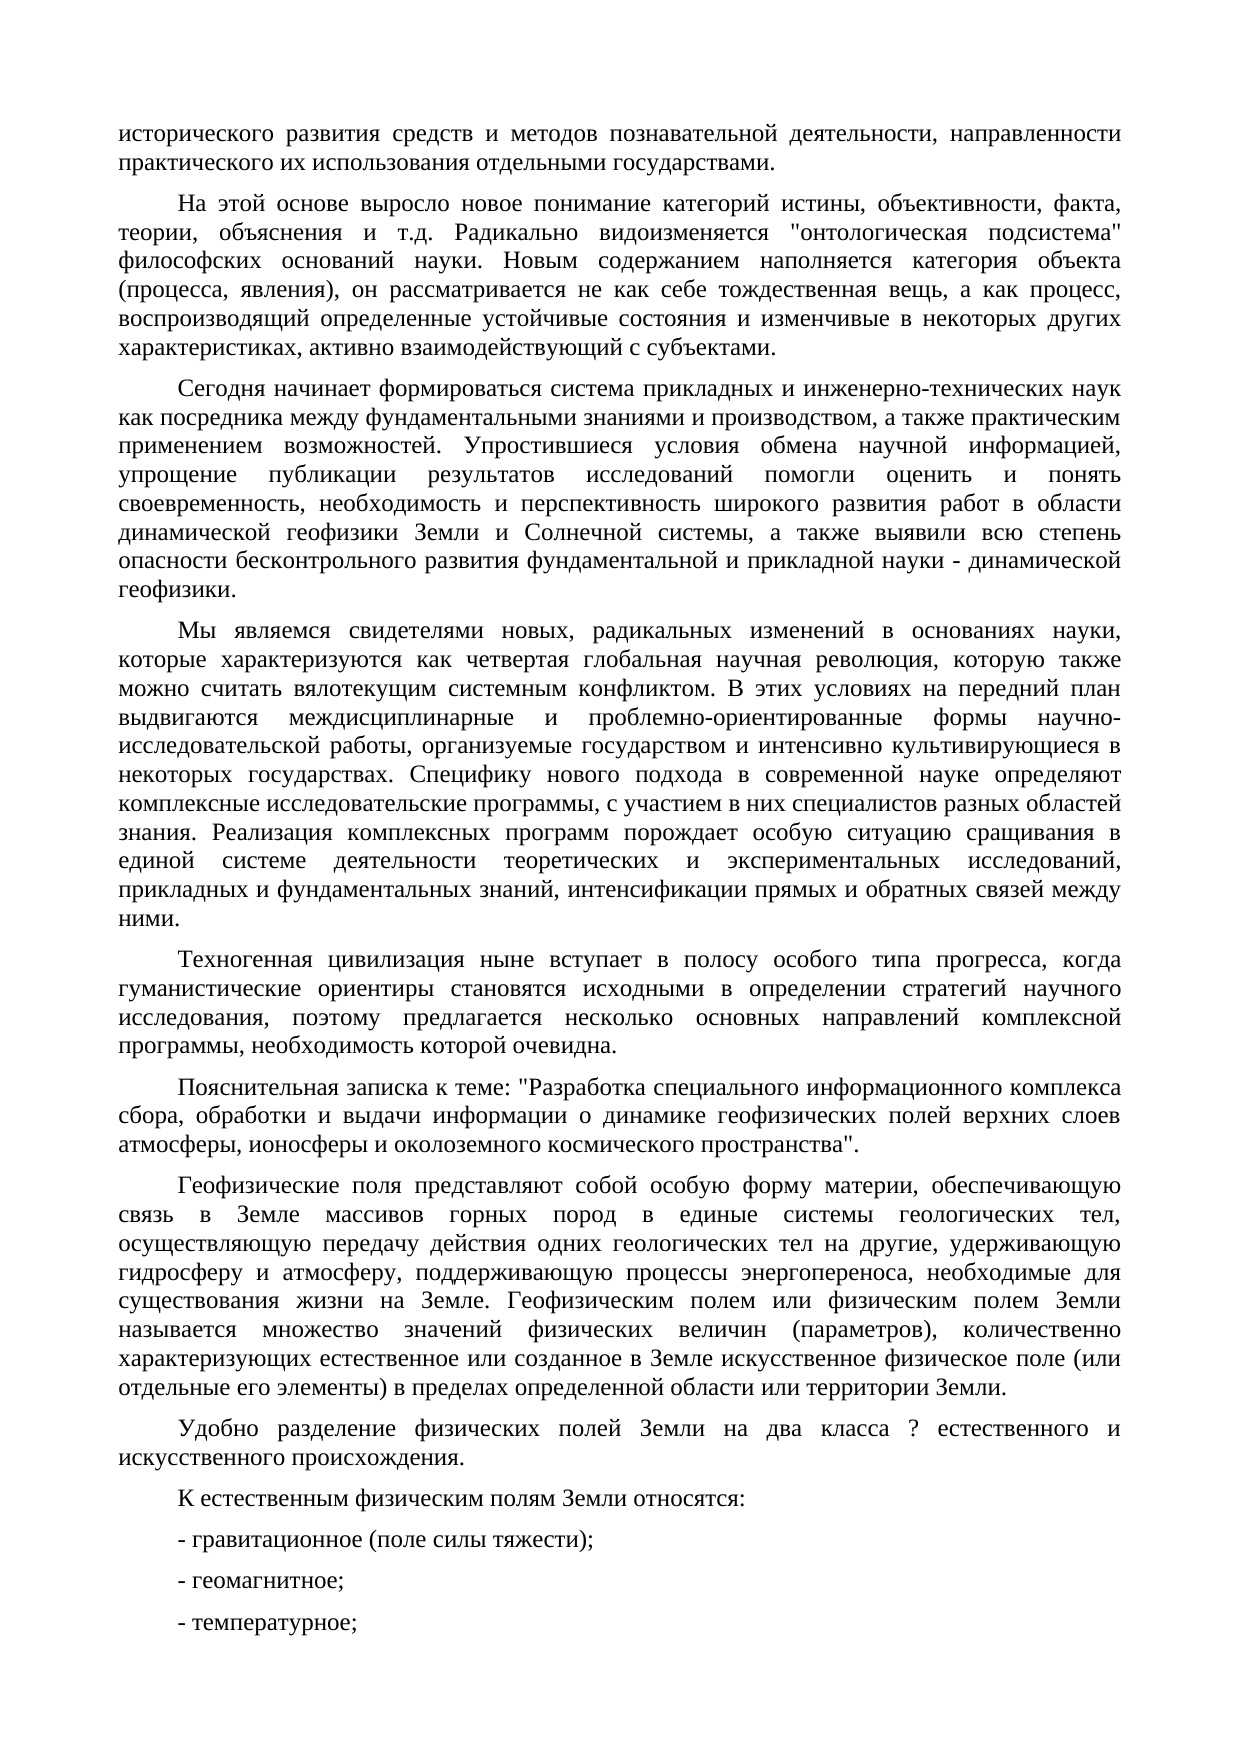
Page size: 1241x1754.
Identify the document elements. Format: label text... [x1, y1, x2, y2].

text Удобно разделение физических полей Земли на два класса ? естественного и искусственного происхождения. [118, 1413, 1122, 1471]
text Техногенная цивилизация ныне вступает в полосу особого типа прогресса, когда гуманистические ориентиры становятся исходными в определении стратегий научного исследования, поэтому предлагается несколько основных направлений комплексной программы, необходимость которой очевидна. [118, 944, 1122, 1059]
text - температурное; [118, 1607, 1122, 1636]
text Пояснительная записка к теме: "Разработка специального информационного комплекса сбора, обработки и выдачи информации о динамике геофизических полей верхних слоев атмосферы, ионосферы и околоземного космического пространства". [118, 1072, 1122, 1158]
text На этой основе выросло новое понимание категорий истины, объективности, факта, теории, объяснения и т.д. Радикально видоизменяется "онтологическая подсистема" философских оснований науки. Новым содержанием наполняется категория объекта (процесса, явления), он рассматривается не как себе тождественная вещь, а как процесс, воспроизводящий определенные устойчивые состояния и изменчивые в некоторых других характеристиках, активно взаимодействующий с субъектами. [118, 188, 1122, 361]
text К естественным физическим полям Земли относятся: [118, 1483, 1122, 1512]
text Сегодня начинает формироваться система прикладных и инженерно-технических наук как посредника между фундаментальными знаниями и производством, а также практическим применением возможностей. Упростившиеся условия обмена научной информацией, упрощение публикации результатов исследований помогли оценить и понять своевременность, необходимость и перспективность широкого развития работ в области динамической геофизики Земли и Солнечной системы, а также выявили всю степень опасности бесконтрольного развития фундаментальной и прикладной науки - динамической геофизики. [118, 373, 1122, 603]
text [118, 118, 1122, 176]
text Геофизические поля представляют собой особую форму материи, обеспечивающую связь в Земле массивов горных пород в единые системы геологических тел, осуществляющую передачу действия одних геологических тел на другие, удерживающую гидросферу и атмосферу, поддерживающую процессы энергопереноса, необходимые для существования жизни на Земле. Геофизическим полем или физическим полем Земли называется множество значений физических величин (параметров), количественно характеризующих естественное или созданное в Земле искусственное физическое поле (или отдельные его элементы) в пределах определенной области или территории Земли. [118, 1171, 1122, 1401]
text - геомагнитное; [118, 1566, 1122, 1594]
text Мы являемся свидетелями новых, радикальных изменений в основаниях науки, которые характеризуются как четвертая глобальная научная революция, которую также можно считать вялотекущим системным конфликтом. В этих условиях на передний план выдвигаются междисциплинарные и проблемно-ориентированные формы научно-исследовательской работы, организуемые государством и интенсивно культивирующиеся в некоторых государствах. Специфику нового подхода в современной науке определяют комплексные исследовательские программы, с участием в них специалистов разных областей знания. Реализация комплексных программ порождает особую ситуацию сращивания в единой системе деятельности теоретических и экспериментальных исследований, прикладных и фундаментальных знаний, интенсификации прямых и обратных связей между ними. [118, 616, 1122, 932]
text - гравитационное (поле силы тяжести); [118, 1524, 1122, 1553]
